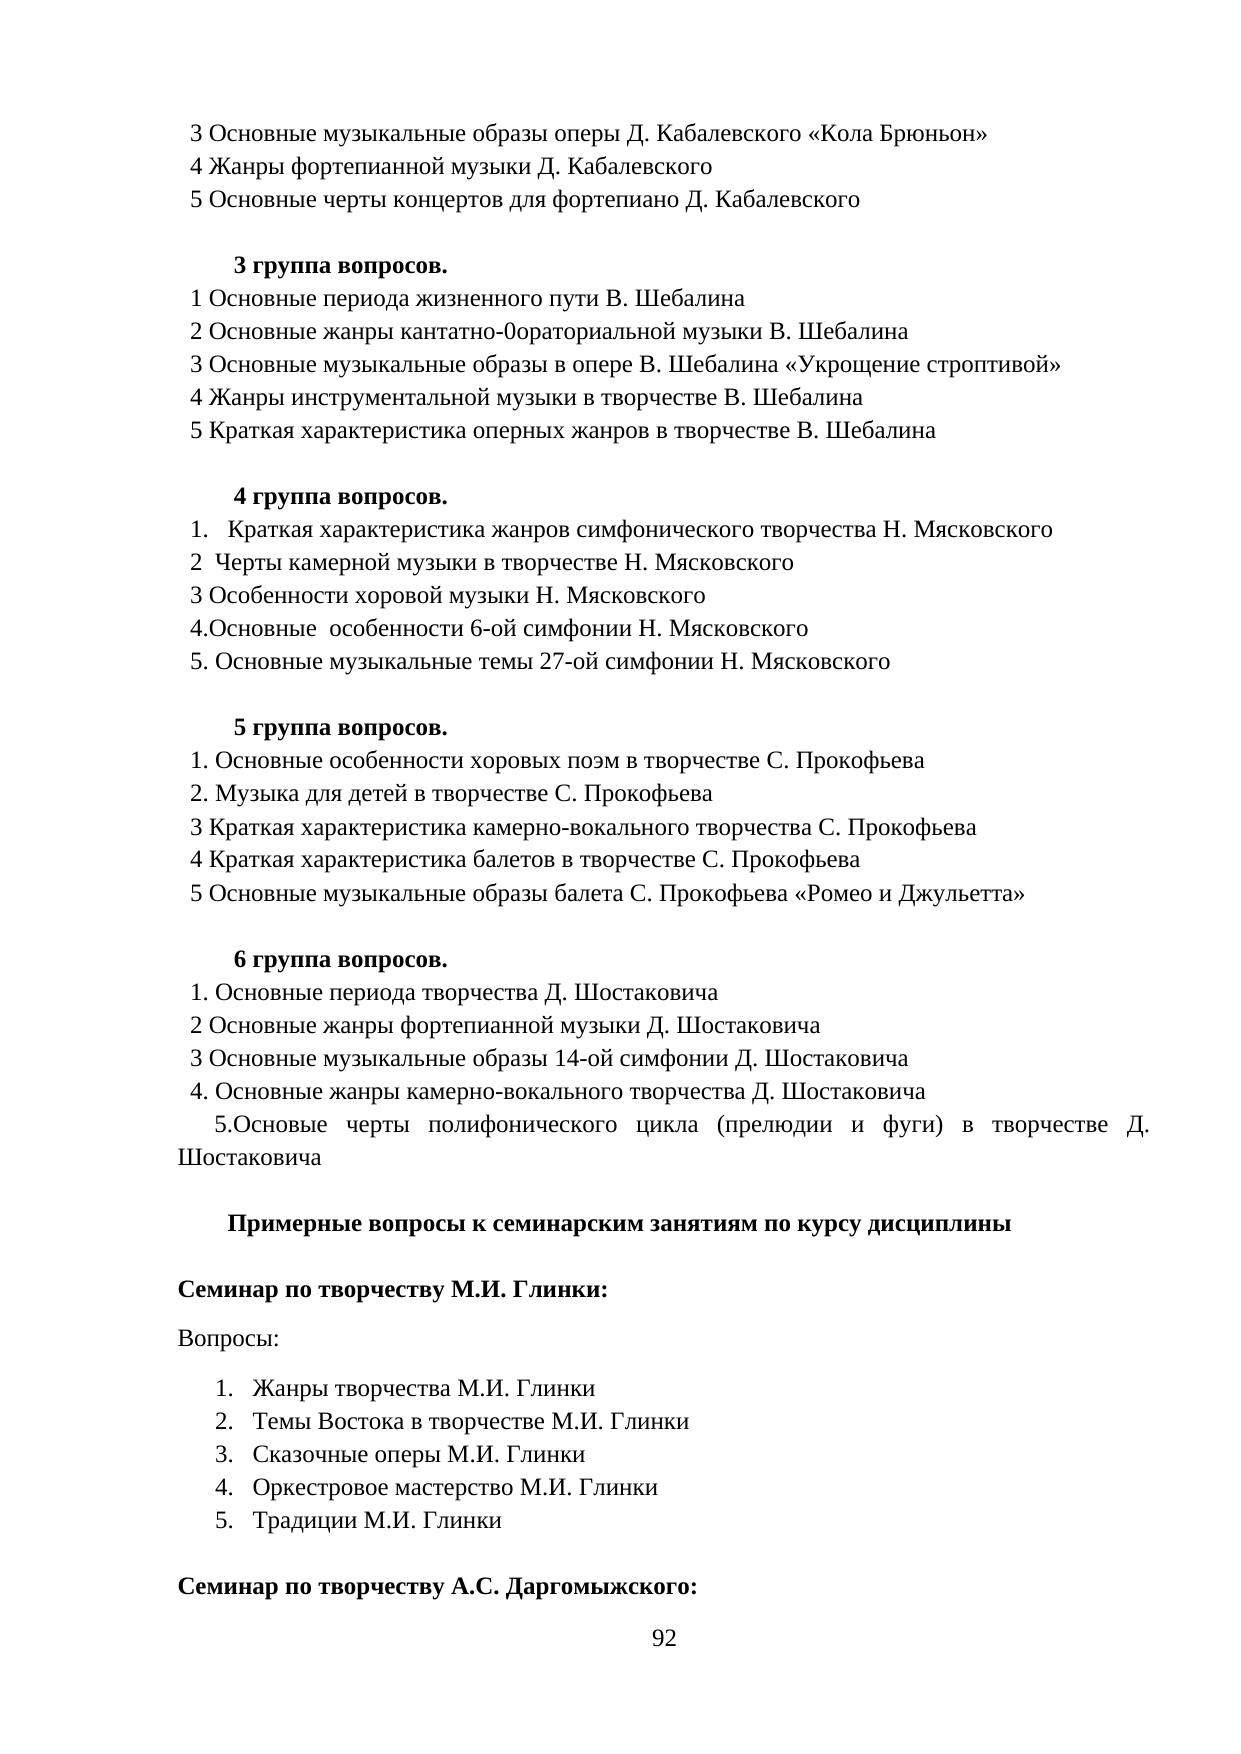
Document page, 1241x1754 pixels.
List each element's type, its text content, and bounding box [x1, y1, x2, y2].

text 2 Основные жанры кантатно-0ораториальной музыки В. Шебалина [177, 316, 1151, 345]
text 3 группа вопросов. [177, 250, 1151, 279]
text 5 группа вопросов. [177, 712, 1151, 741]
text 1. Основные особенности хоровых поэм в творчестве С. Прокофьева [177, 746, 1151, 774]
text Вопросы: [177, 1323, 1152, 1352]
list Темы Востока в творчестве М.И. Глинки [215, 1406, 1152, 1435]
list Традиции М.И. Глинки [215, 1505, 1152, 1534]
text 4 Жанры фортепианной музыки Д. Кабалевского [177, 151, 1151, 180]
text Семинар по творчеству А.С. Даргомыжского: [177, 1571, 1152, 1600]
list Оркестровое мастерство М.И. Глинки [215, 1472, 1152, 1501]
text 3 Краткая характеристика камерно-вокального творчества С. Прокофьева [177, 812, 1151, 840]
text Примерные вопросы к семинарским занятиям по курсу дисциплины [177, 1208, 1152, 1237]
text 2. Музыка для детей в творчестве С. Прокофьева [177, 778, 1151, 807]
text Семинар по творчеству М.И. Глинки: [177, 1274, 1152, 1303]
text 4 Краткая характеристика балетов в творчестве С. Прокофьева [177, 844, 1151, 873]
text 5 Основные черты концертов для фортепиано Д. Кабалевского [177, 184, 1151, 213]
text 5 Краткая характеристика оперных жанров в творчестве В. Шебалина [177, 415, 1151, 444]
text 4.Основные особенности 6-ой симфонии Н. Мясковского [177, 613, 1151, 642]
text 3 Основные музыкальные образы оперы Д. Кабалевского «Кола Брюньон» [177, 118, 1151, 147]
text 3 Основные музыкальные образы в опере В. Шебалина «Укрощение строптивой» [177, 349, 1151, 378]
text 3 Особенности хоровой музыки Н. Мясковского [177, 580, 1151, 609]
text 1. Основные периода творчества Д. Шостаковича [177, 977, 1151, 1005]
text 6 группа вопросов. [177, 944, 1151, 972]
text 4 Жанры инструментальной музыки в творчестве В. Шебалина [177, 382, 1151, 411]
text 3 Основные музыкальные образы 14-ой симфонии Д. Шостаковича [177, 1043, 1151, 1071]
text 5. Основные музыкальные темы 27-ой симфонии Н. Мясковского [177, 646, 1151, 675]
text 5 Основные музыкальные образы балета С. Прокофьева «Ромео и Джульетта» [177, 878, 1151, 906]
text 4 группа вопросов. [177, 481, 1151, 510]
text 1 Основные периода жизненного пути В. Шебалина [177, 283, 1151, 312]
list Краткая характеристика жанров симфонического творчества Н. Мясковского [190, 514, 1151, 543]
list Сказочные оперы М.И. Глинки [215, 1439, 1152, 1468]
list Жанры творчества М.И. Глинки [215, 1373, 1152, 1402]
text 2 Черты камерной музыки в творчестве Н. Мясковского [177, 547, 1151, 576]
text 5.Основые черты полифонического цикла (прелюдии и фуги) в творчестве Д. Шостаковича [177, 1109, 1151, 1171]
text 4. Основные жанры камерно-вокального творчества Д. Шостаковича [177, 1076, 1151, 1104]
text 2 Основные жанры фортепианной музыки Д. Шостаковича [177, 1010, 1151, 1038]
